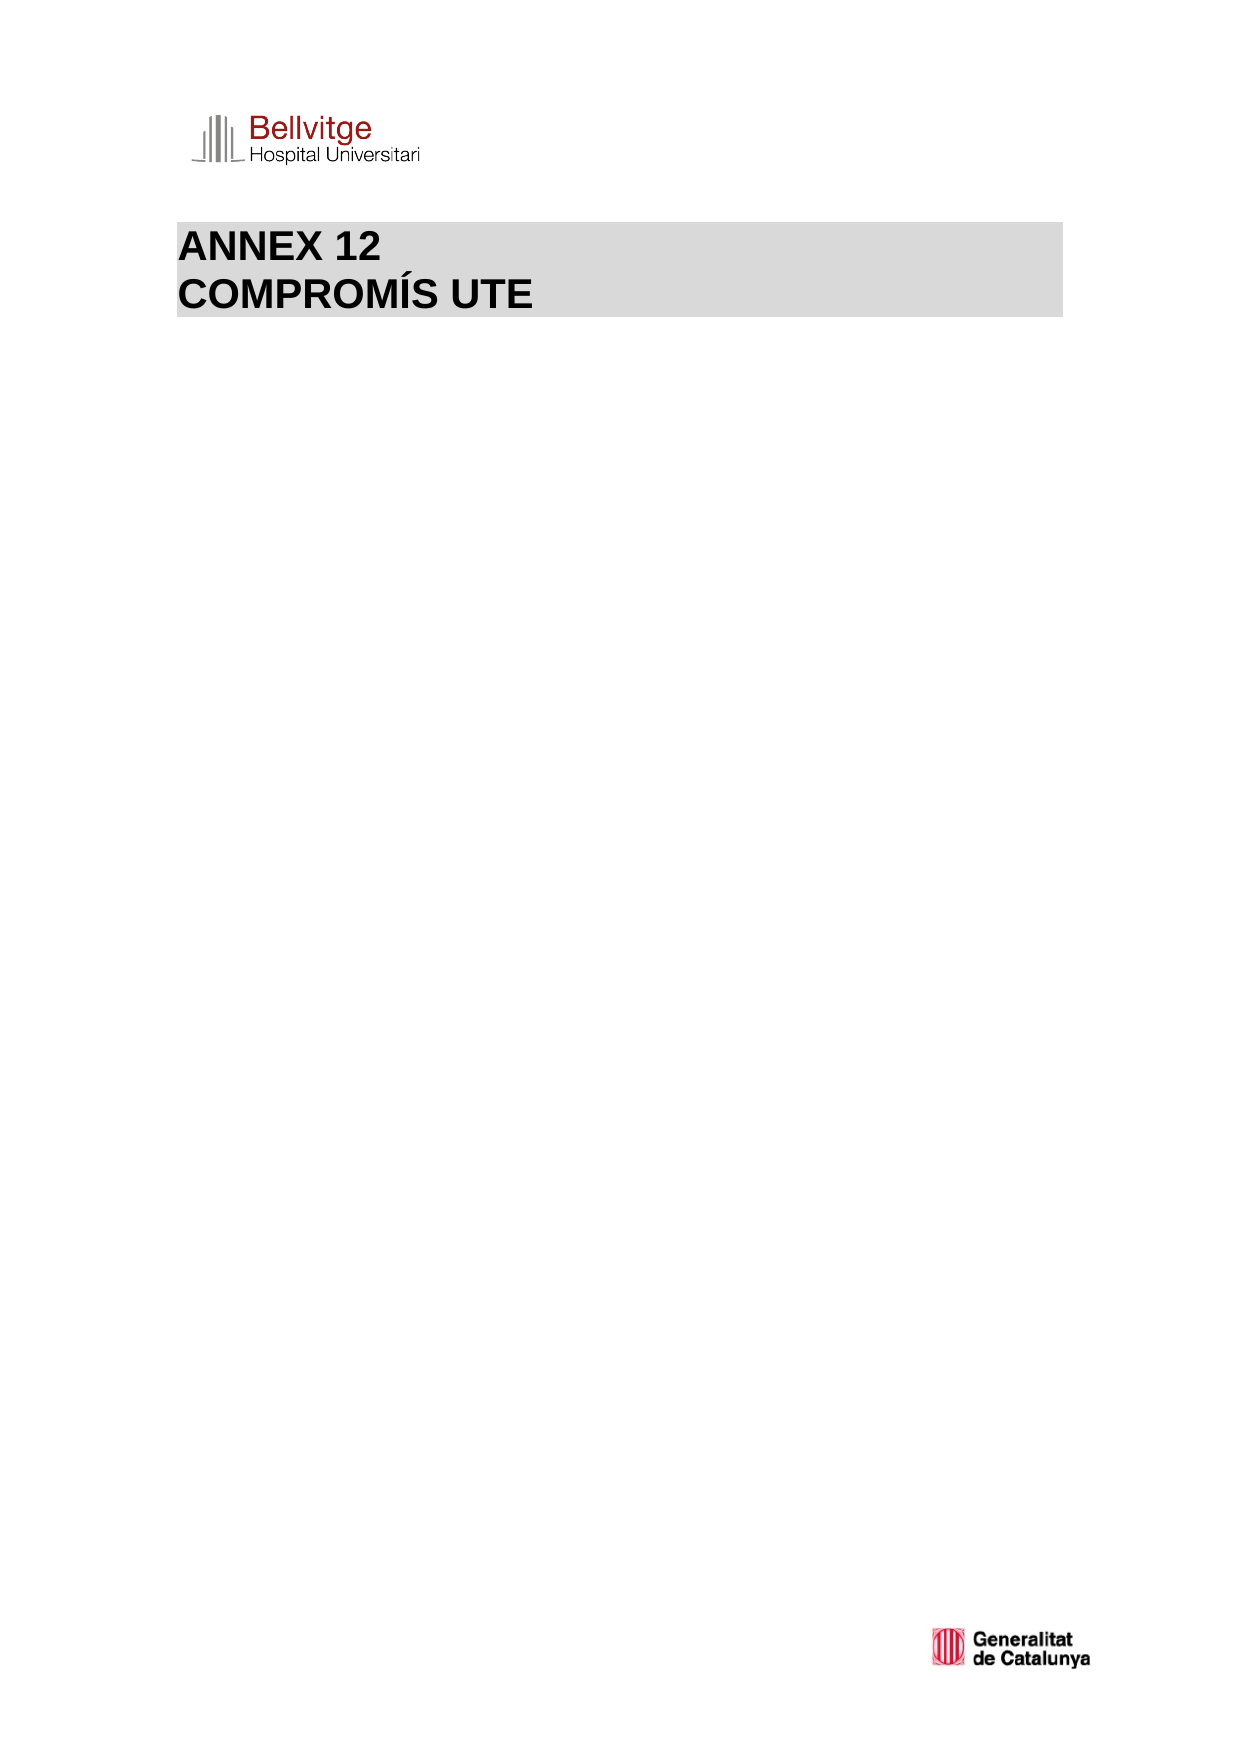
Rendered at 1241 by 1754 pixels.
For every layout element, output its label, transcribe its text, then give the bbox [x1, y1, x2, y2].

picture [893, 1621, 1129, 1674]
text ANNEX 12 [177, 222, 1063, 269]
text COMPROMÍS UTE [177, 269, 1063, 317]
picture [177, 100, 434, 179]
